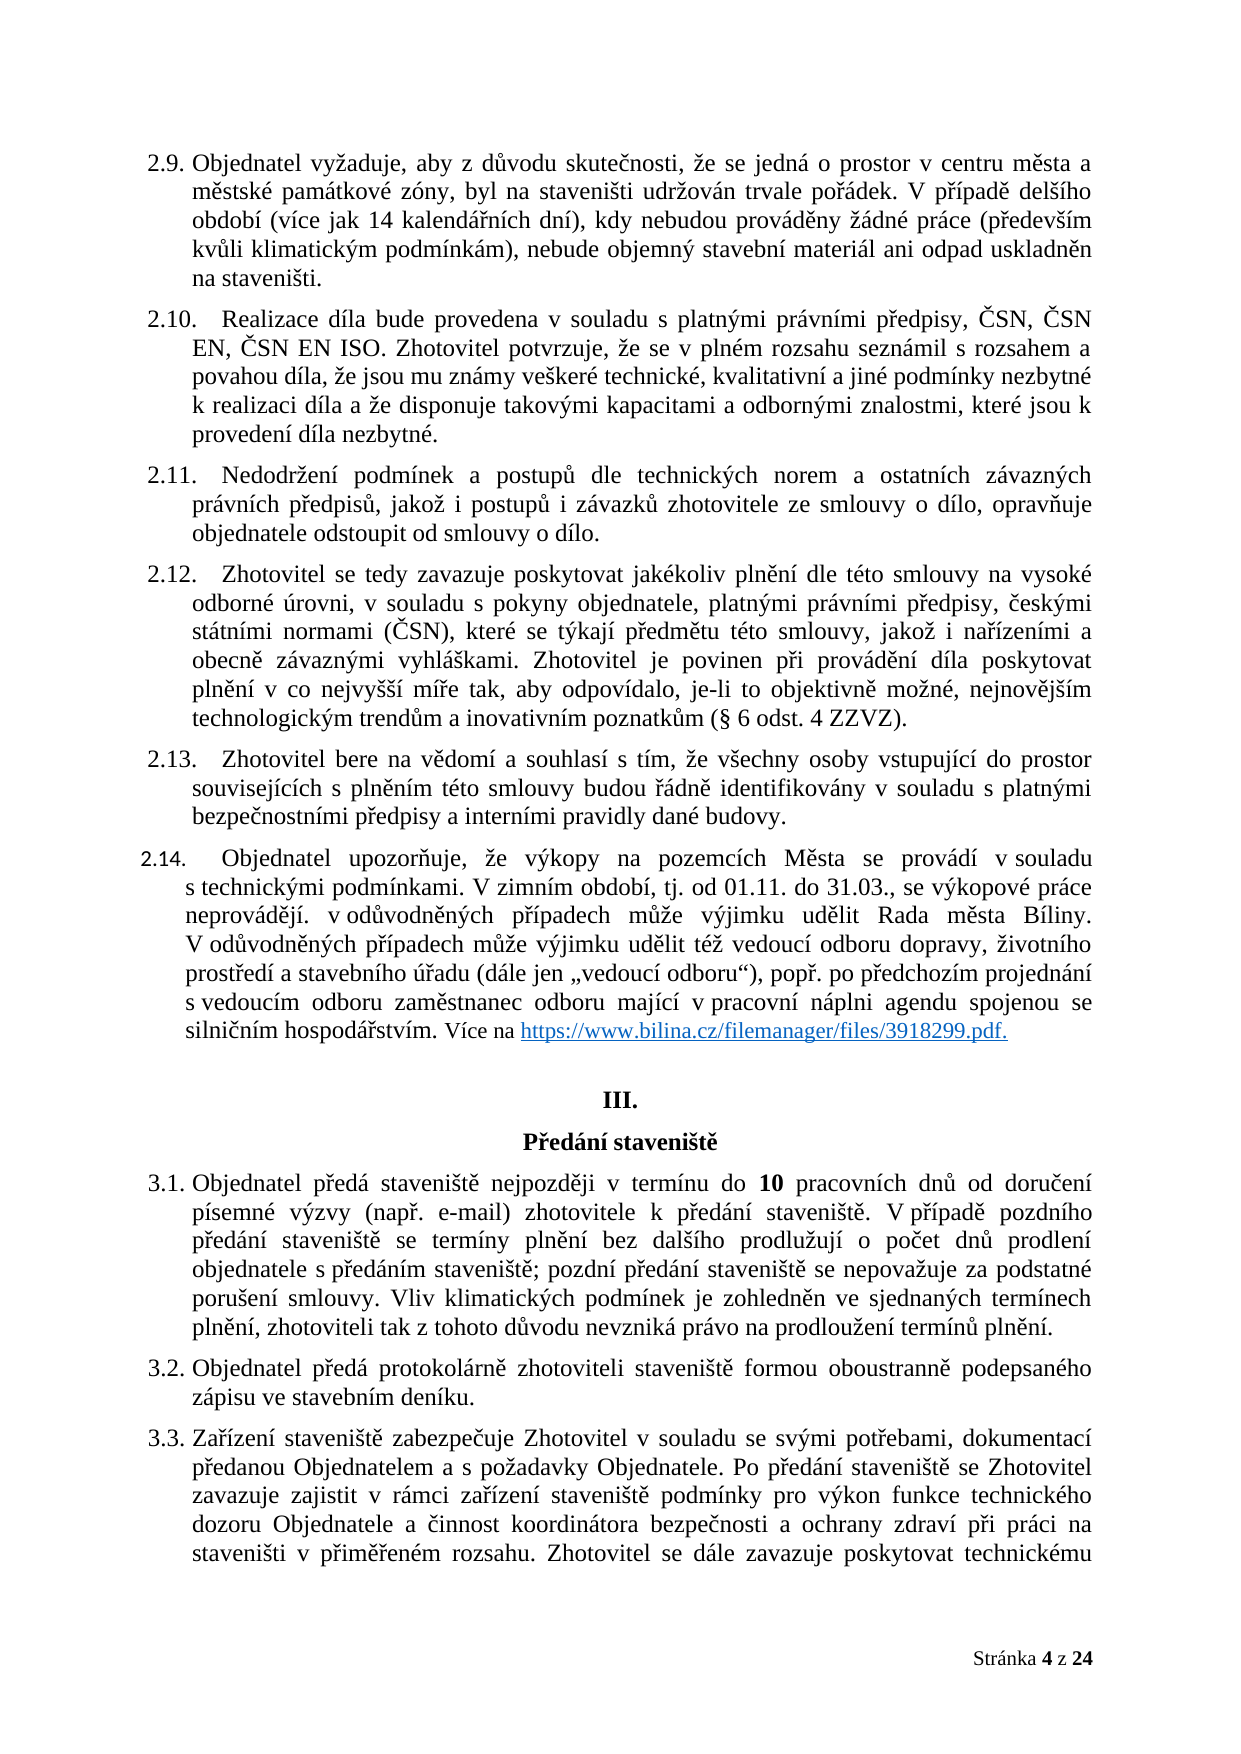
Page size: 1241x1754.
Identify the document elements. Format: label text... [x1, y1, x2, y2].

list Objednatel předá protokolárně zhotoviteli staveniště formou oboustranně podepsaného zápisu ve stavebním deníku. [148, 1353, 1093, 1410]
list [148, 1423, 1093, 1567]
text III. [148, 1085, 1093, 1114]
list Nedodržení podmínek a postupů dle technických norem a ostatních závazných právních předpisů, jakož i postupů i závazků zhotovitele ze smlouvy o dílo, opravňuje objednatele odstoupit od smlouvy o dílo. [147, 460, 1093, 546]
list Realizace díla bude provedena v souladu s platnými právními předpisy, ČSN, ČSN EN, ČSN EN ISO. Zhotovitel potvrzuje, že se v plném rozsahu seznámil s rozsahem a povahou díla, že jsou mu známy veškeré technické, kvalitativní a jiné podmínky nezbytné k realizaci díla a že disponuje takovými kapacitami a odbornými znalostmi, které jsou k provedení díla nezbytné. [147, 304, 1093, 448]
list Objednatel vyžaduje, aby z důvodu skutečnosti, že se jedná o prostor v centru města a městské památkové zóny, byl na staveništi udržován trvale pořádek. V případě delšího období (více jak 14 kalendářních dní), kdy nebudou prováděny žádné práce (především kvůli klimatickým podmínkám), nebude objemný stavební materiál ani odpad uskladněn na staveništi. [147, 148, 1093, 291]
text Předání staveniště [148, 1127, 1093, 1155]
list Zhotovitel se tedy zavazuje poskytovat jakékoliv plnění dle této smlouvy na vysoké odborné úrovni, v souladu s pokyny objednatele, platnými právními předpisy, českými státními normami (ČSN), které se týkají předmětu této smlouvy, jakož i nařízeními a obecně závaznými vyhláškami. Zhotovitel je povinen při provádění díla poskytovat plnění v co nejvyšší míře tak, aby odpovídalo, je-li to objektivně možné, nejnovějším technologickým trendům a inovativním poznatkům (§ 6 odst. 4 ZZVZ). [147, 559, 1093, 731]
list Objednatel upozorňuje, že výkopy na pozemcích Města se provádí v souladu s technickými podmínkami. V zimním období, tj. od 01.11. do 31.03., se výkopové práce neprovádějí. v odůvodněných případech může výjimku udělit Rada města Bíliny. V odůvodněných případech může výjimku udělit též vedoucí odboru dopravy, životního prostředí a stavebního úřadu (dále jen „vedoucí odboru“), popř. po předchozím projednání s vedoucím odboru zaměstnanec odboru mající v pracovní náplni agendu spojenou se silničním hospodářstvím. Více na https://www.bilina.cz/filemanager/files/3918299.pdf. [140, 843, 1093, 1044]
list Zhotovitel bere na vědomí a souhlasí s tím, že všechny osoby vstupující do prostor souvisejících s plněním této smlouvy budou řádně identifikovány v souladu s platnými bezpečnostními předpisy a interními pravidly dané budovy. [147, 744, 1093, 830]
list Objednatel předá staveniště nejpozději v termínu do 10 pracovních dnů od doručení písemné výzvy (např. e-mail) zhotovitele k předání staveniště. V případě pozdního předání staveniště se termíny plnění bez dalšího prodlužují o počet dnů prodlení objednatele s předáním staveniště; pozdní předání staveniště se nepovažuje za podstatné porušení smlouvy. Vliv klimatických podmínek je zohledněn ve sjednaných termínech plnění, zhotoviteli tak z tohoto důvodu nevzniká právo na prodloužení termínů plnění. [148, 1168, 1093, 1340]
